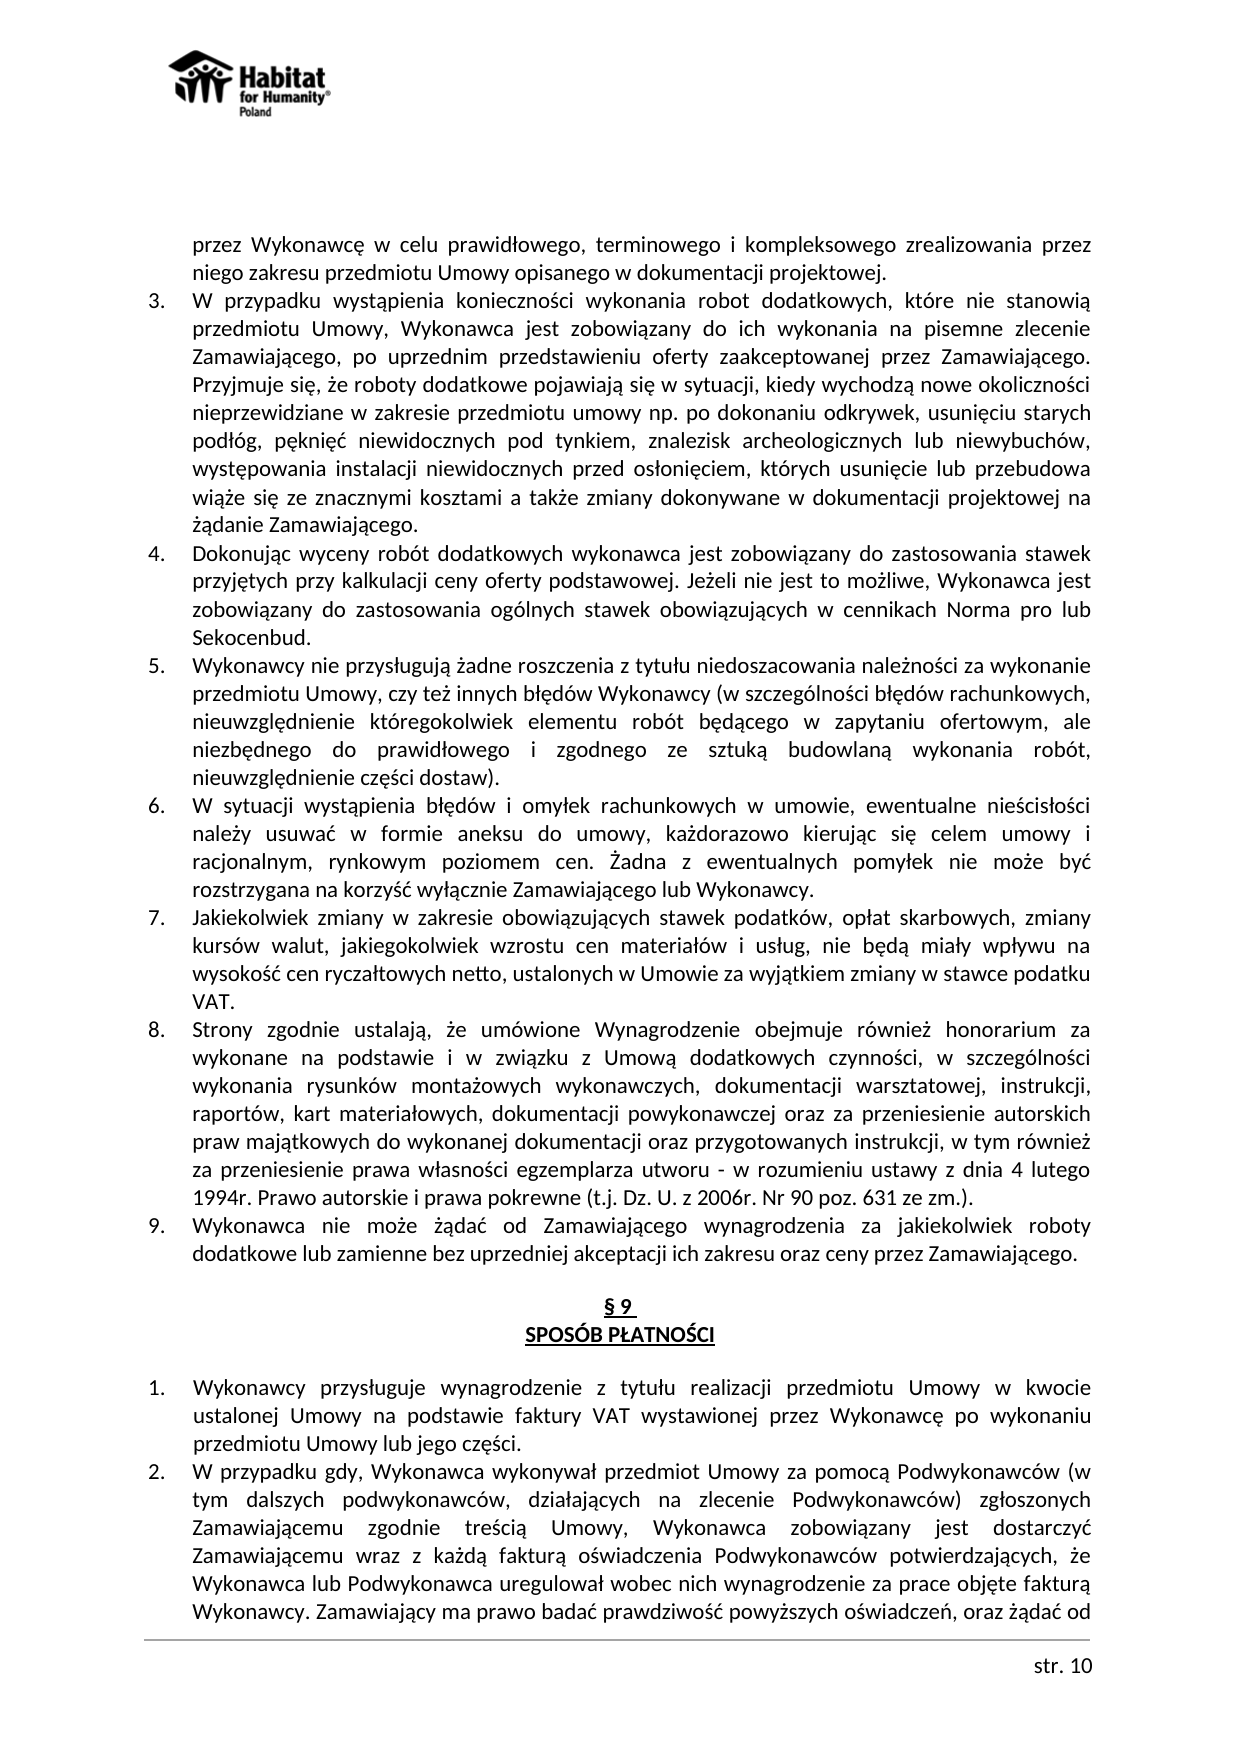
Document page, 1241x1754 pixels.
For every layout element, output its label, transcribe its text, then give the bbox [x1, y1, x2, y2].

text 9. Wykonawca nie może żądać od Zamawiającego wynagrodzenia za jakiekolwiek roboty dodatkowe lub zamienne bez uprzedniej akceptacji ich zakresu oraz ceny przez Zamawiającego. [148, 1211, 1092, 1267]
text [148, 230, 1092, 286]
text 4. Dokonując wyceny robót dodatkowych wykonawca jest zobowiązany do zastosowania stawek przyjętych przy kalkulacji ceny oferty podstawowej. Jeżeli nie jest to możliwe, Wykonawca jest zobowiązany do zastosowania ogólnych stawek obowiązujących w cennikach Norma pro lub Sekocenbud. [148, 539, 1092, 651]
picture [147, 30, 346, 138]
text 7. Jakiekolwiek zmiany w zakresie obowiązujących stawek podatków, opłat skarbowych, zmiany kursów walut, jakiegokolwiek wzrostu cen materiałów i usług, nie będą miały wpływu na wysokość cen ryczałtowych netto, ustalonych w Umowie za wyjątkiem zmiany w stawce podatku VAT. [148, 903, 1092, 1015]
text 8. Strony zgodnie ustalają, że umówione Wynagrodzenie obejmuje również honorarium za wykonane na podstawie i w związku z Umową dodatkowych czynności, w szczególności wykonania rysunków montażowych wykonawczych, dokumentacji warsztatowej, instrukcji, raportów, kart materiałowych, dokumentacji powykonawczej oraz za przeniesienie autorskich praw majątkowych do wykonanej dokumentacji oraz przygotowanych instrukcji, w tym również za przeniesienie prawa własności egzemplarza utworu - w rozumieniu ustawy z dnia 4 lutego 1994r. Prawo autorskie i prawa pokrewne (t.j. Dz. U. z 2006r. Nr 90 poz. 631 ze zm.). [148, 1015, 1092, 1211]
text 3. W przypadku wystąpienia konieczności wykonania robot dodatkowych, które nie stanowią przedmiotu Umowy, Wykonawca jest zobowiązany do ich wykonania na pisemne zlecenie Zamawiającego, po uprzednim przedstawieniu oferty zaakceptowanej przez Zamawiającego. Przyjmuje się, że roboty dodatkowe pojawiają się w sytuacji, kiedy wychodzą nowe okoliczności nieprzewidziane w zakresie przedmiotu umowy np. po dokonaniu odkrywek, usunięciu starych podłóg, pęknięć niewidocznych pod tynkiem, znalezisk archeologicznych lub niewybuchów, występowania instalacji niewidocznych przed osłonięciem, których usunięcie lub przebudowa wiąże się ze znacznymi kosztami a także zmiany dokonywane w dokumentacji projektowej na żądanie Zamawiającego. [148, 286, 1092, 539]
text 5. Wykonawcy nie przysługują żadne roszczenia z tytułu niedoszacowania należności za wykonanie przedmiotu Umowy, czy też innych błędów Wykonawcy (w szczególności błędów rachunkowych, nieuwzględnienie któregokolwiek elementu robót będącego w zapytaniu ofertowym, ale niezbędnego do prawidłowego i zgodnego ze sztuką budowlaną wykonania robót, nieuwzględnienie części dostaw). [148, 651, 1092, 791]
text 6. W sytuacji wystąpienia błędów i omyłek rachunkowych w umowie, ewentualne nieścisłości należy usuwać w formie aneksu do umowy, każdorazowo kierując się celem umowy i racjonalnym, rynkowym poziomem cen. Żadna z ewentualnych pomyłek nie może być rozstrzygana na korzyść wyłącznie Zamawiającego lub Wykonawcy. [148, 791, 1092, 903]
text § 9 SPOSÓB PŁATNOŚCI [148, 1292, 1092, 1348]
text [148, 1457, 1092, 1625]
list Wykonawcy przysługuje wynagrodzenie z tytułu realizacji przedmiotu Umowy w kwocie ustalonej Umowy na podstawie faktury VAT wystawionej przez Wykonawcę po wykonaniu przedmiotu Umowy lub jego części. [148, 1373, 1092, 1457]
